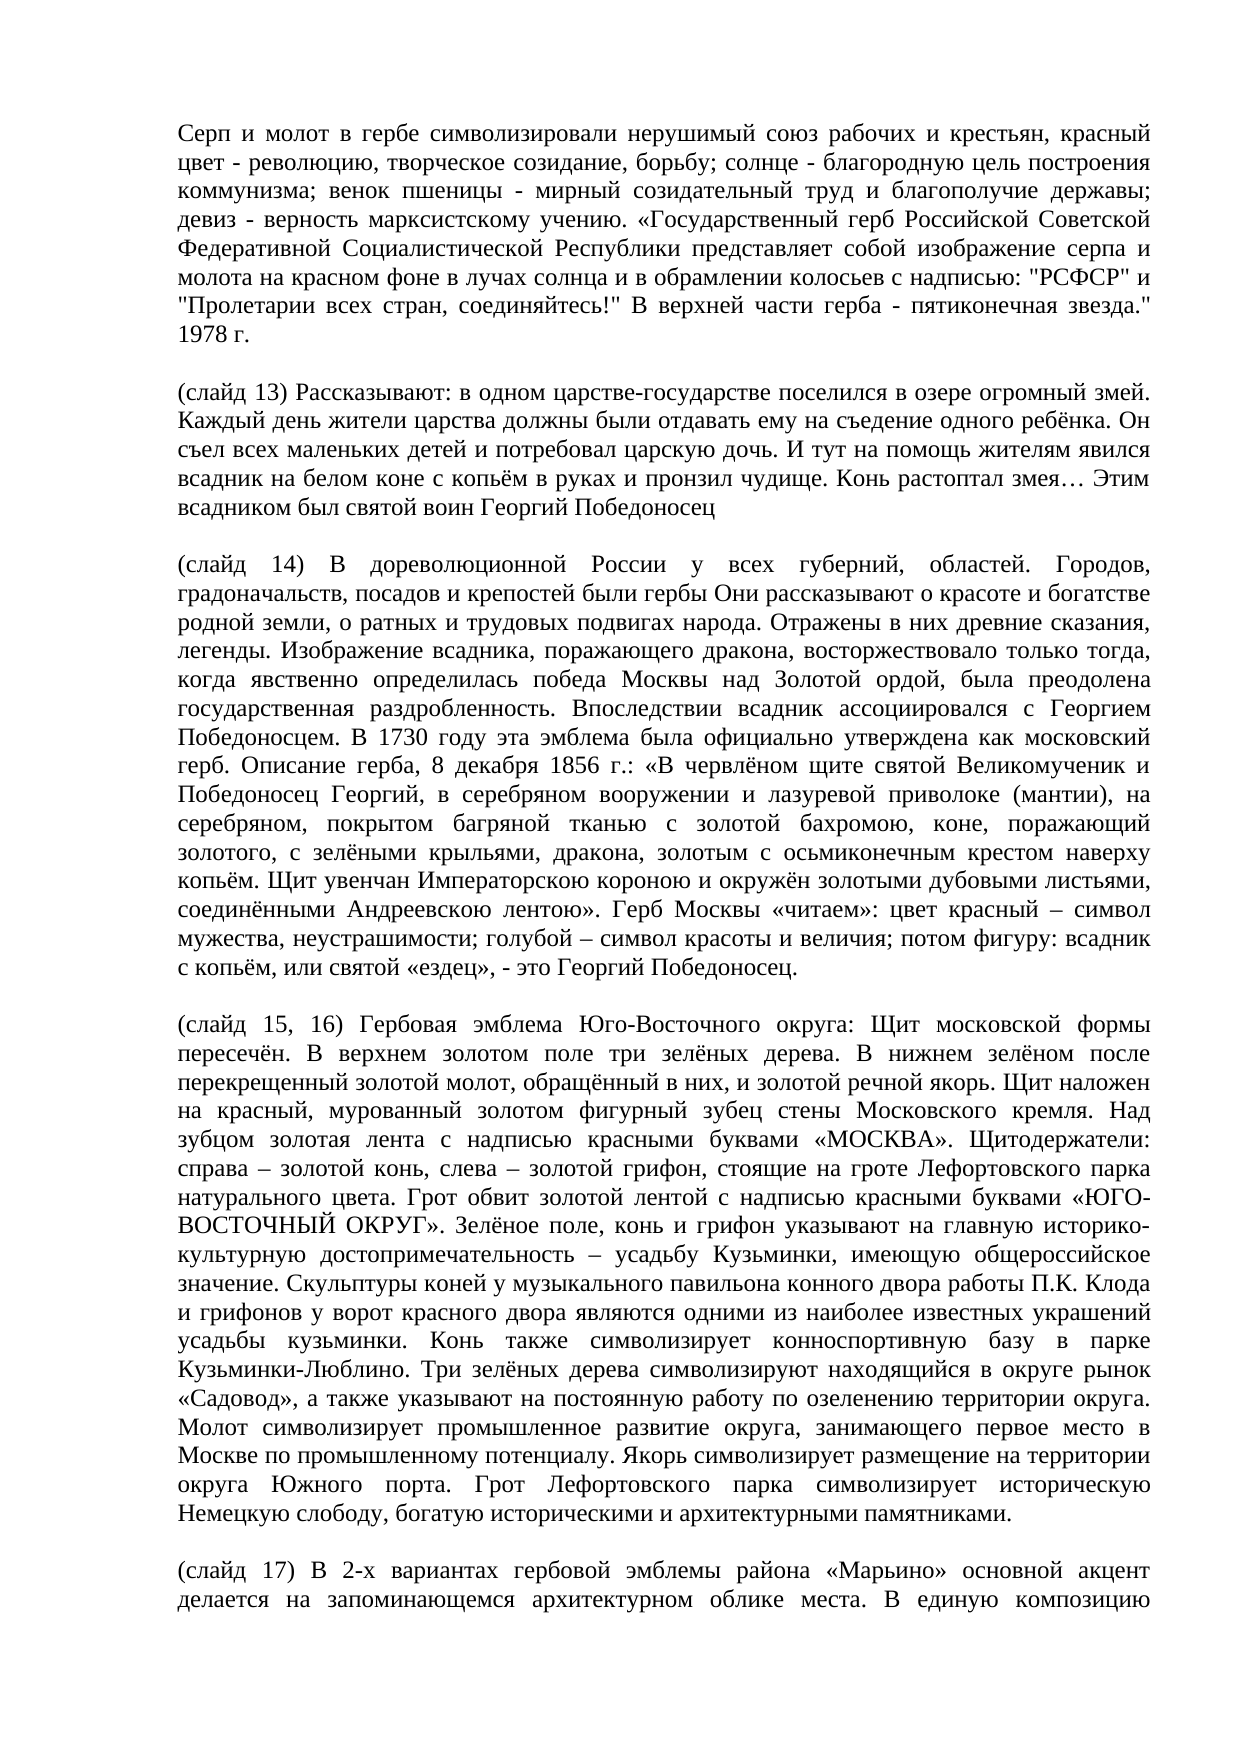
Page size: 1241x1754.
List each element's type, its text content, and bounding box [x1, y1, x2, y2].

text (слайд 13) Рассказывают: в одном царстве-государстве поселился в озере огромный змей. Каждый день жители царства должны были отдавать ему на съедение одного ребёнка. Он съел всех маленьких детей и потребовал царскую дочь. И тут на помощь жителям явился всадник на белом коне с копьём в руках и пронзил чудище. Конь растоптал змея… Этим всадником был святой воин Георгий Победоносец [177, 377, 1152, 521]
text (слайд 15, 16) Гербовая эмблема Юго-Восточного округа: Щит московской формы пересечён. В верхнем золотом поле три зелёных дерева. В нижнем зелёном после перекрещенный золотой молот, обращённый в них, и золотой речной якорь. Щит наложен на красный, мурованный золотом фигурный зубец стены Московского кремля. Над зубцом золотая лента с надписью красными буквами «МОСКВА». Щитодержатели: справа – золотой конь, слева – золотой грифон, стоящие на гроте Лефортовского парка натурального цвета. Грот обвит золотой лентой с надписью красными буквами «ЮГО-ВОСТОЧНЫЙ ОКРУГ». Зелёное поле, конь и грифон указывают на главную историко-культурную достопримечательность – усадьбу Кузьминки, имеющую общероссийское значение. Скульптуры коней у музыкального павильона конного двора работы П.К. Клода и грифонов у ворот красного двора являются одними из наиболее известных украшений усадьбы кузьминки. Конь также символизирует конноспортивную базу в парке Кузьминки-Люблино. Три зелёных дерева символизируют находящийся в округе рынок «Садовод», а также указывают на постоянную работу по озеленению территории округа. Молот символизирует промышленное развитие округа, занимающего первое место в Москве по промышленному потенциалу. Якорь символизирует размещение на территории округа Южного порта. Грот Лефортовского парка символизирует историческую Немецкую слободу, богатую историческими и архитектурными памятниками. [177, 1009, 1152, 1527]
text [177, 1556, 1152, 1613]
text (слайд 14) В дореволюционной России у всех губерний, областей. Городов, градоначальств, посадов и крепостей были гербы Они рассказывают о красоте и богатстве родной земли, о ратных и трудовых подвигах народа. Отражены в них древние сказания, легенды. Изображение всадника, поражающего дракона, восторжествовало только тогда, когда явственно определилась победа Москвы над Золотой ордой, была преодолена государственная раздробленность. Впоследствии всадник ассоциировался с Георгием Победоносцем. В 1730 году эта эмблема была официально утверждена как московский герб. Описание герба, 8 декабря 1856 г.: «В червлёном щите святой Великомученик и Победоносец Георгий, в серебряном вооружении и лазуревой приволоке (мантии), на серебряном, покрытом багряной тканью с золотой бахромою, коне, поражающий золотого, с зелёными крыльями, дракона, золотым с осьмиконечным крестом наверху копьём. Щит увенчан Императорскою короною и окружён золотыми дубовыми листьями, соединёнными Андреевскою лентою». Герб Москвы «читаем»: цвет красный – символ мужества, неустрашимости; голубой – символ красоты и величия; потом фигуру: всадник с копьём, или святой «ездец», - это Георгий Победоносец. [177, 549, 1152, 981]
text Серп и молот в гербе символизировали нерушимый союз рабочих и крестьян, красный цвет - революцию, творческое созидание, борьбу; солнце - благородную цель построения коммунизма; венок пшеницы - мирный созидательный труд и благополучие державы; девиз - верность марксистскому учению. «Государственный герб Российской Советской Федеративной Социалистической Республики представляет собой изображение серпа и молота на красном фоне в лучах солнца и в обрамлении колосьев с надписью: "РСФСР" и "Пролетарии всех стран, соединяйтесь!" В верхней части герба - пятиконечная звезда." 1978 г. [177, 118, 1152, 348]
